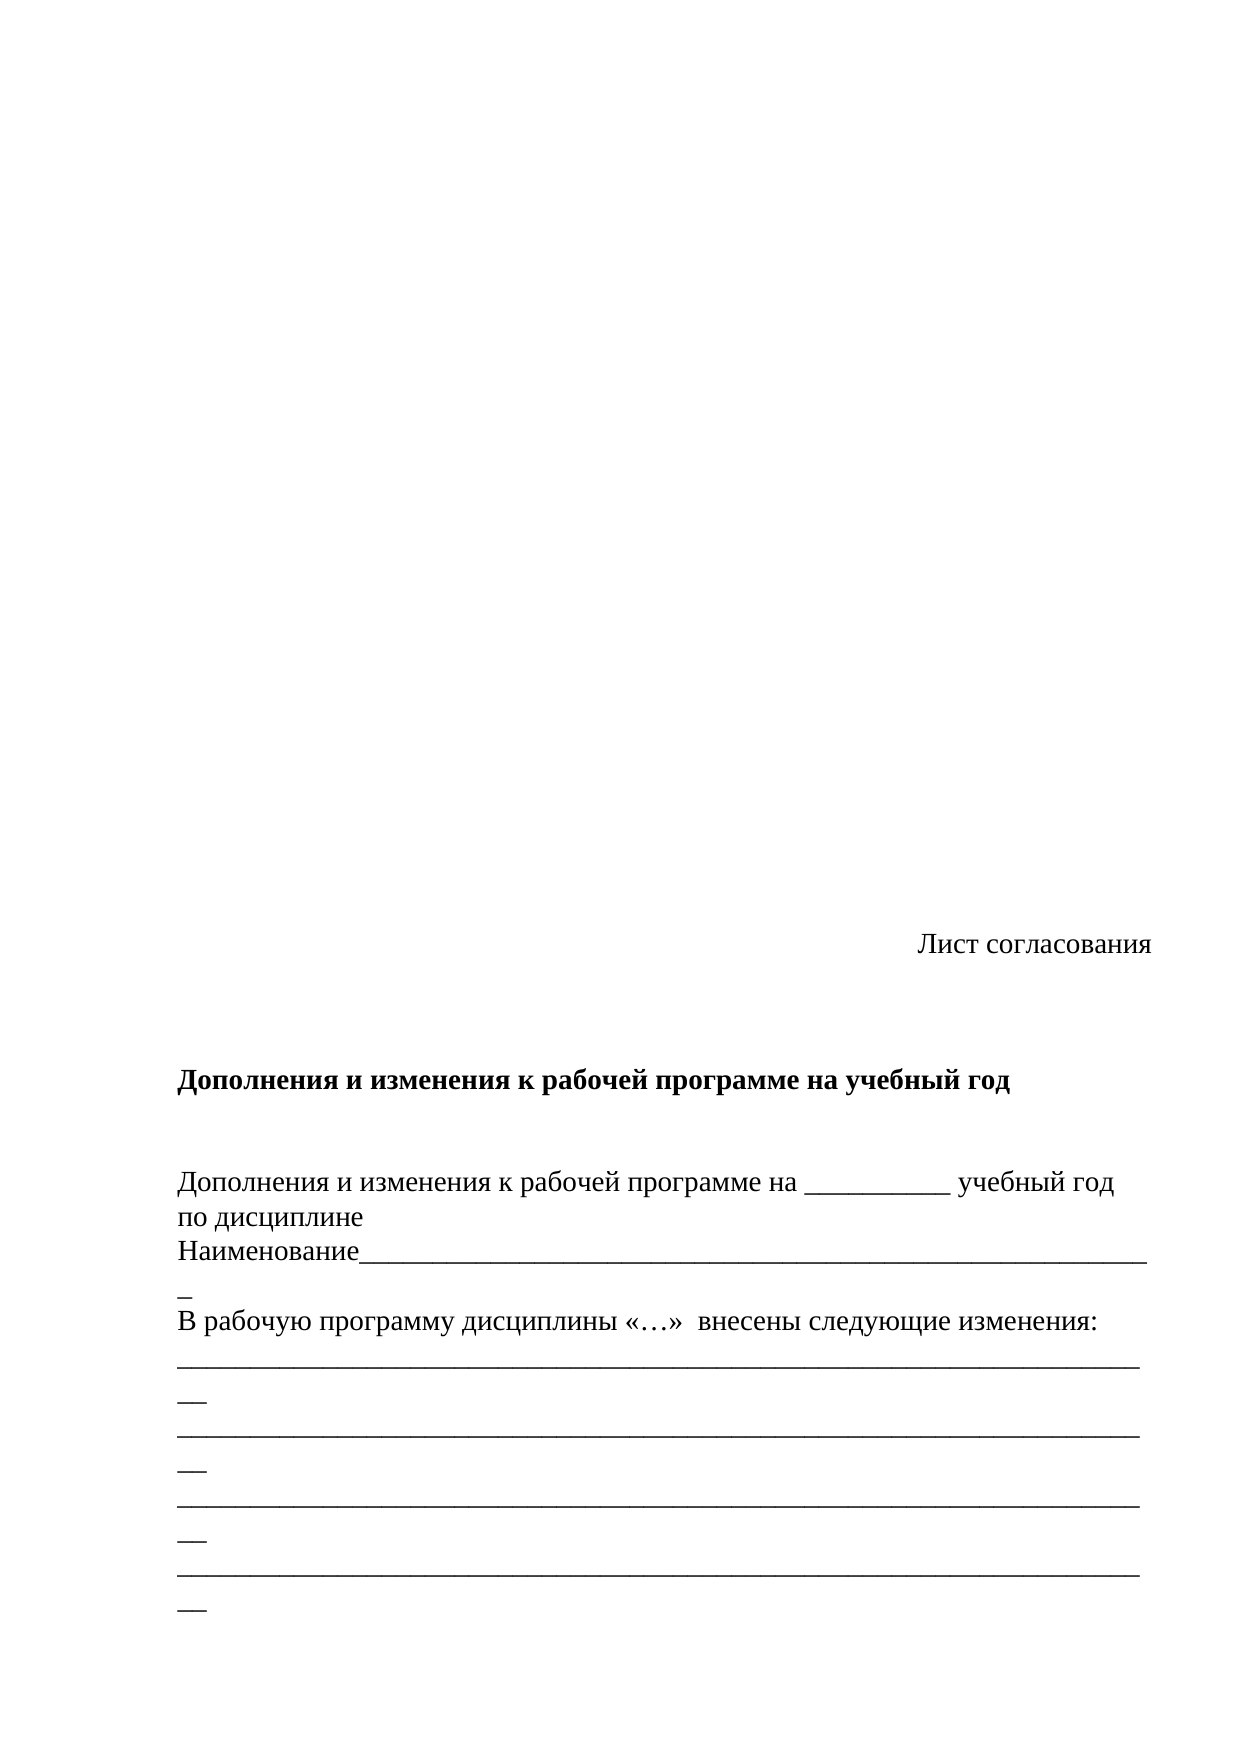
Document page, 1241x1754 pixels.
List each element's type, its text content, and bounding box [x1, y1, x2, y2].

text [177, 1476, 1152, 1545]
text Лист согласования [177, 925, 1152, 960]
text ____________________________________________________________________ [177, 1337, 1152, 1406]
text Дополнения и изменения к рабочей программе на учебный год [177, 1061, 1152, 1096]
text Дополнения и изменения к рабочей программе на __________ учебный год по дисциплине Наименование_______________________________________________________ [177, 1163, 1152, 1302]
text В рабочую программу дисциплины «…» внесены следующие изменения: [177, 1302, 1152, 1337]
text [177, 1406, 1152, 1476]
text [177, 1545, 1152, 1615]
